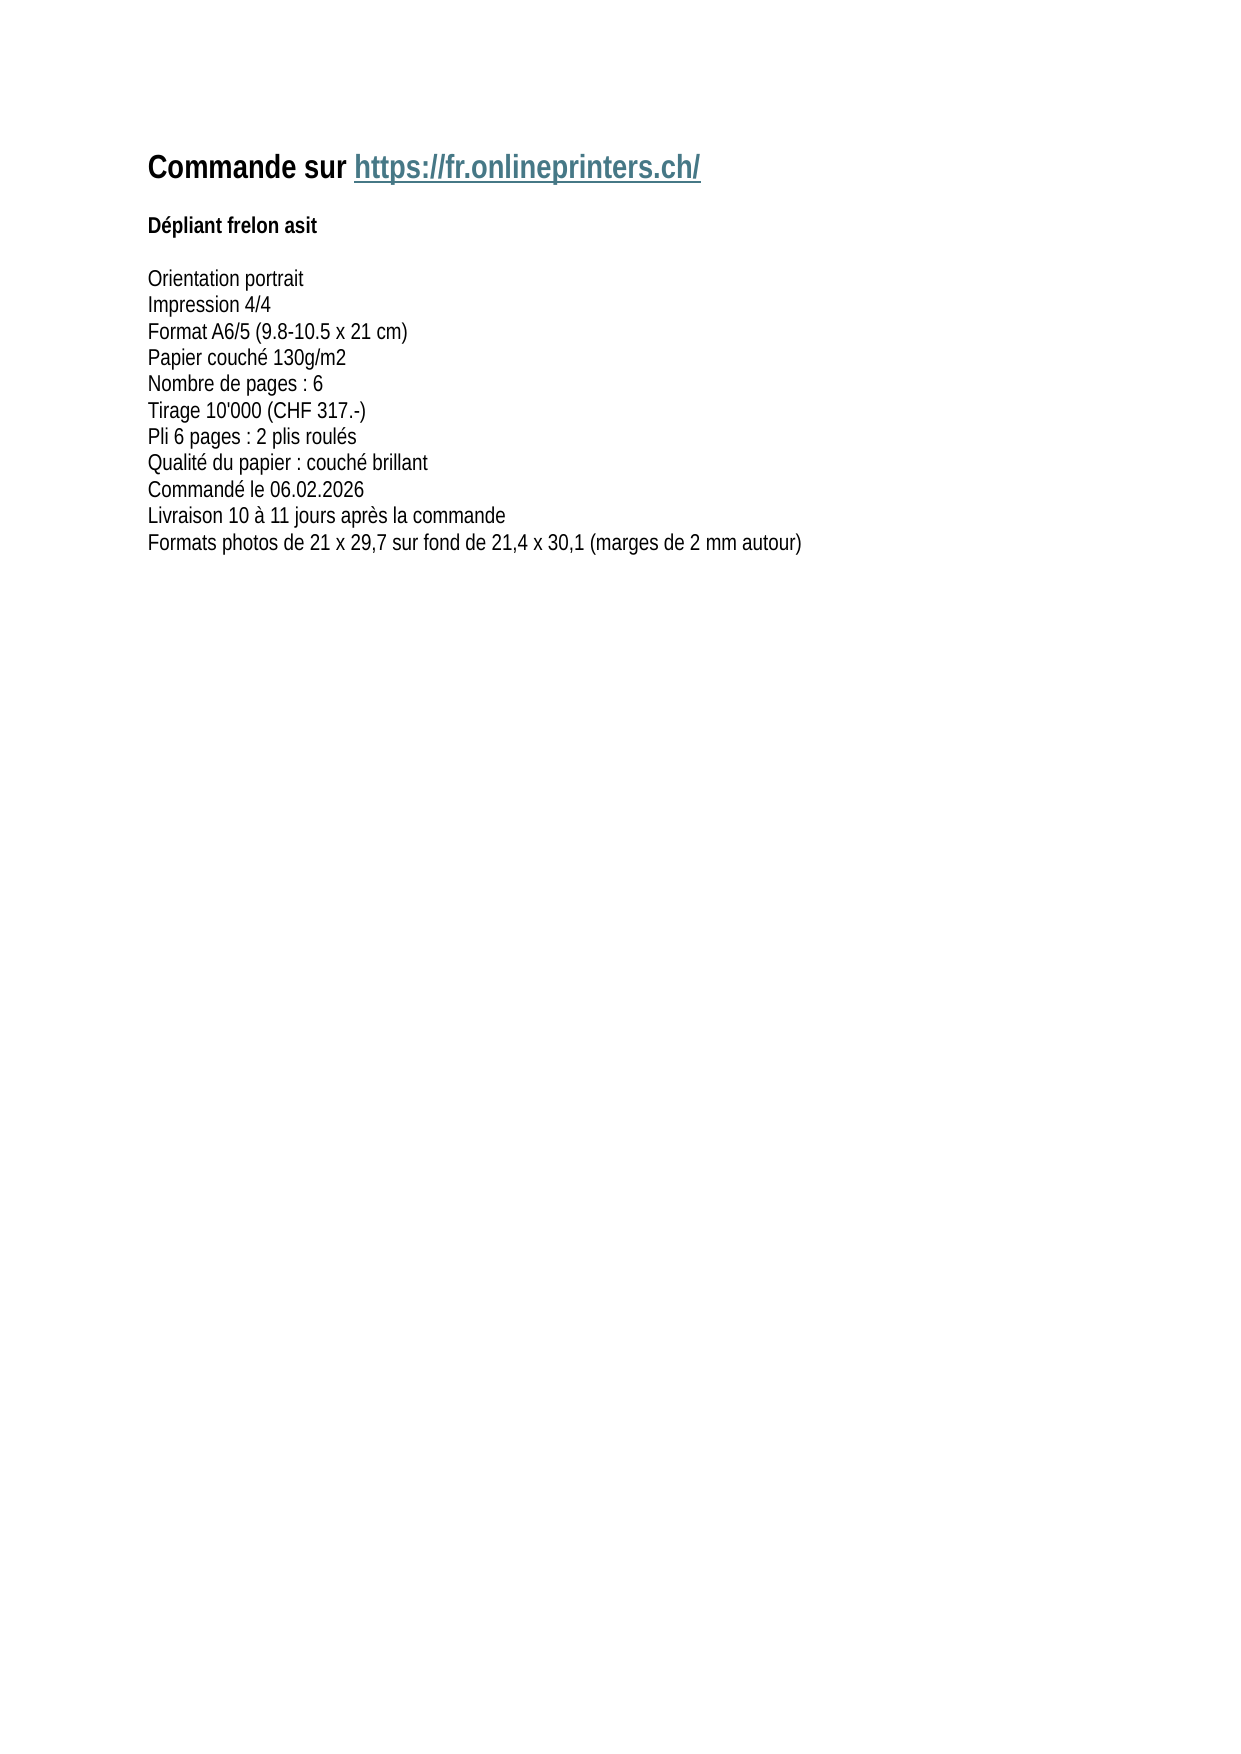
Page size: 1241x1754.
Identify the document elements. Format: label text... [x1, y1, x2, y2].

text Pli 6 pages : 2 plis roulés [148, 423, 1093, 449]
text Formats photos de 21 x 29,7 sur fond de 21,4 x 30,1 (marges de 2 mm autour) [148, 528, 1093, 555]
text Livraison 10 à 11 jours après la commande [148, 502, 1093, 528]
text Papier couché 130g/m2 [148, 344, 1093, 370]
text Dépliant frelon asit [148, 212, 1093, 238]
text Orientation portrait [148, 265, 1093, 291]
text Impression 4/4 [148, 291, 1093, 318]
text Qualité du papier : couché brillant [148, 449, 1093, 476]
text Commande sur https://fr.onlineprinters.ch/ [148, 148, 1093, 186]
text Format A6/5 (9.8-10.5 x 21 cm) [148, 318, 1093, 344]
text Commandé le 06.02.2026 [148, 476, 1093, 502]
text Nombre de pages : 6 [148, 370, 1093, 397]
text Tirage 10'000 (CHF 317.-) [148, 397, 1093, 423]
